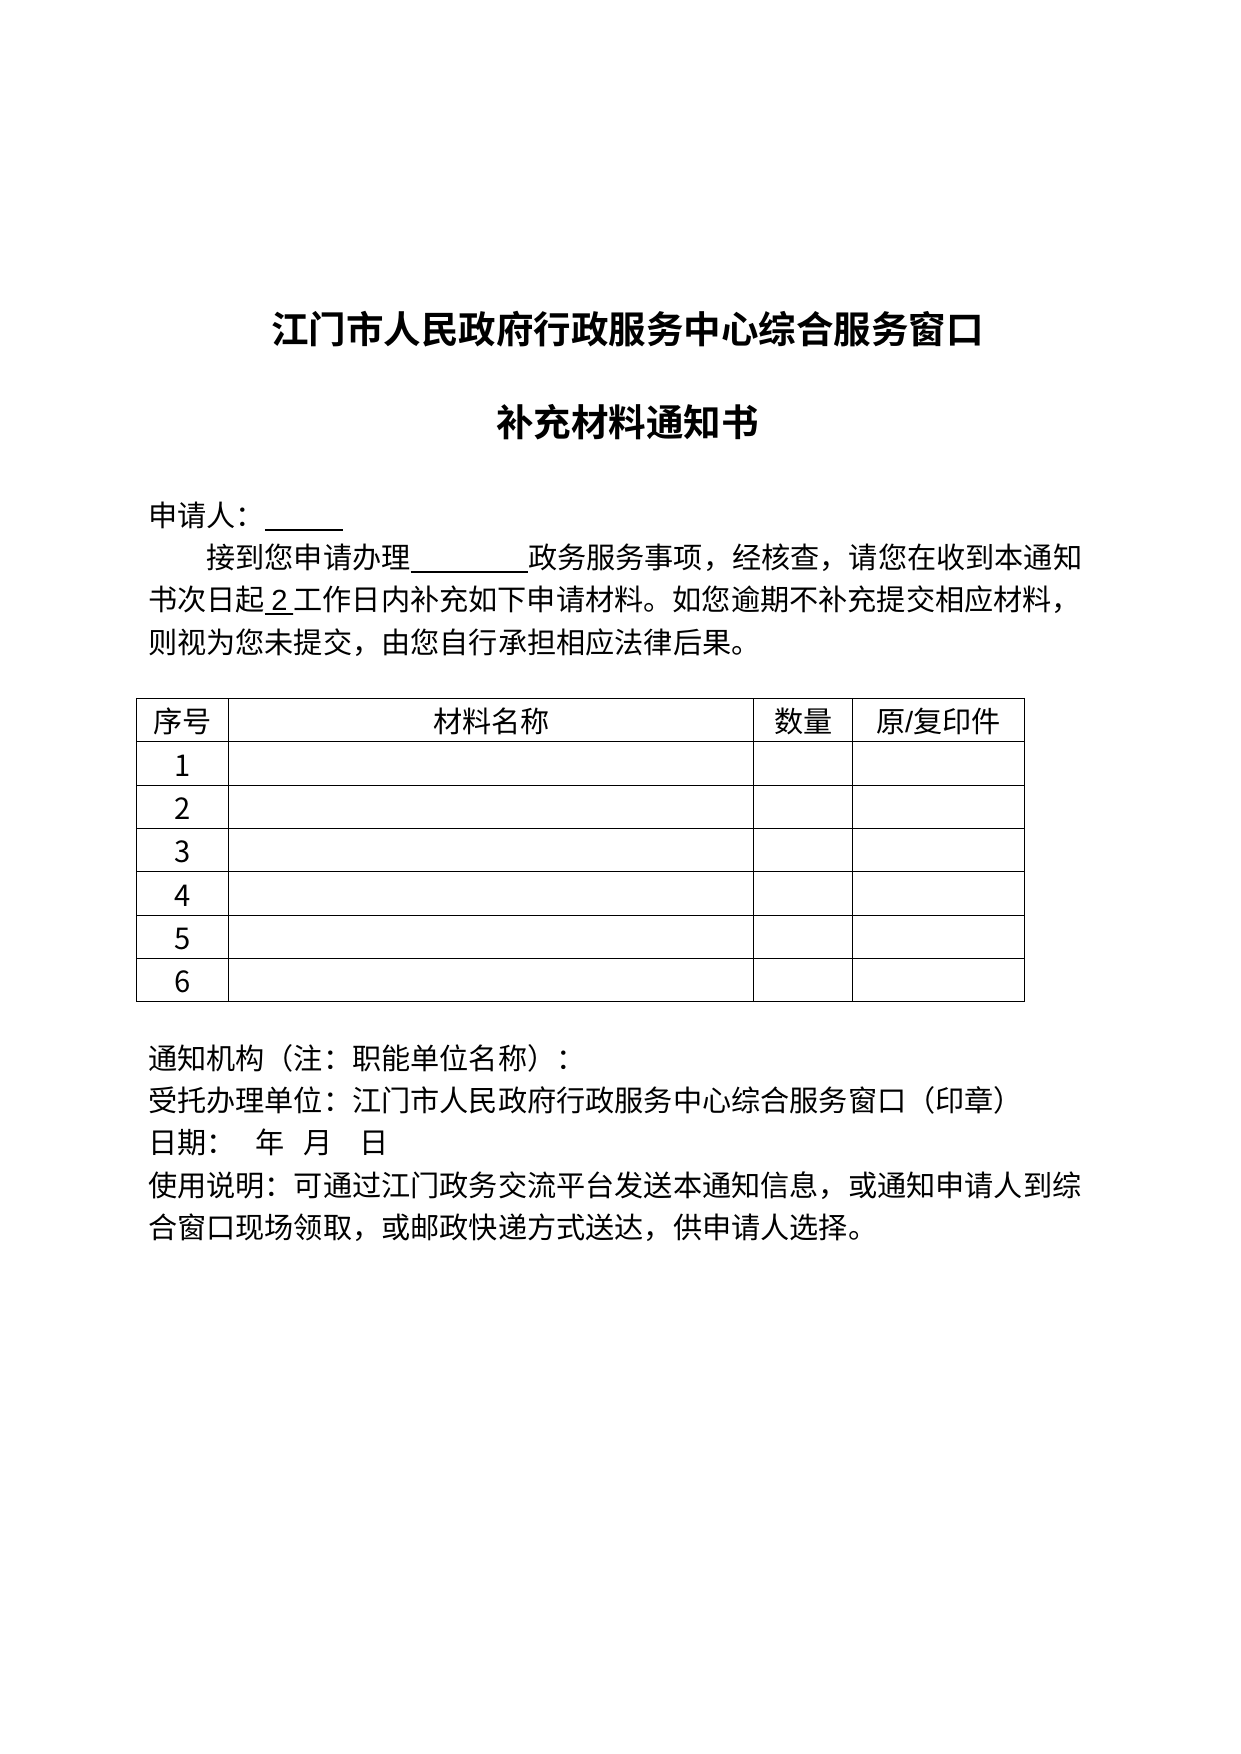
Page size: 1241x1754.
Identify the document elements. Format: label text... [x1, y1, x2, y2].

table_cell 1 [137, 742, 228, 784]
table_cell [229, 959, 753, 1001]
table_cell [754, 742, 852, 784]
table_cell [754, 786, 852, 828]
subtitle 江门市人民政府行政服务中心综合服务窗口 [148, 299, 1107, 354]
table_cell [853, 916, 1024, 958]
table_cell 4 [137, 872, 228, 914]
table_cell [754, 959, 852, 1001]
text 申请人： [148, 492, 1107, 535]
table_cell [229, 829, 753, 871]
table_cell [754, 829, 852, 871]
table_header 原/复印件 [853, 699, 1024, 741]
text 日期： 年 月 日 [148, 1120, 1107, 1162]
table_cell 3 [137, 829, 228, 871]
text 补充材料通知书 [148, 393, 1107, 447]
text 通知机构（注：职能单位名称）： [148, 1035, 1107, 1078]
table_cell [853, 829, 1024, 871]
table_cell [229, 872, 753, 914]
table_cell 5 [137, 916, 228, 958]
text 使用说明：可通过江门政务交流平台发送本通知信息，或通知申请人到综合窗口现场领取，或邮政快递方式送达，供申请人选择。 [148, 1162, 1107, 1247]
table_cell [229, 916, 753, 958]
table_cell [229, 786, 753, 828]
text 受托办理单位：江门市人民政府行政服务中心综合服务窗口（印章） [148, 1078, 1107, 1120]
table_cell 2 [137, 786, 228, 828]
table_cell [853, 786, 1024, 828]
table_header 序号 [137, 699, 228, 741]
table_cell [754, 872, 852, 914]
table_cell [853, 872, 1024, 914]
text 接到您申请办理 政务服务事项，经核查，请您在收到本通知书次日起 2工作日内补充如下申请材料。如您逾期不补充提交相应材料，则视为您未提交，由您自行承担相应法律后果。 [148, 535, 1107, 662]
table_header 材料名称 [229, 699, 753, 741]
table_cell [229, 742, 753, 784]
table_cell [754, 916, 852, 958]
table_cell [853, 959, 1024, 1001]
table_cell [853, 742, 1024, 784]
table_header 数量 [754, 699, 852, 741]
table_cell 6 [137, 959, 228, 1001]
